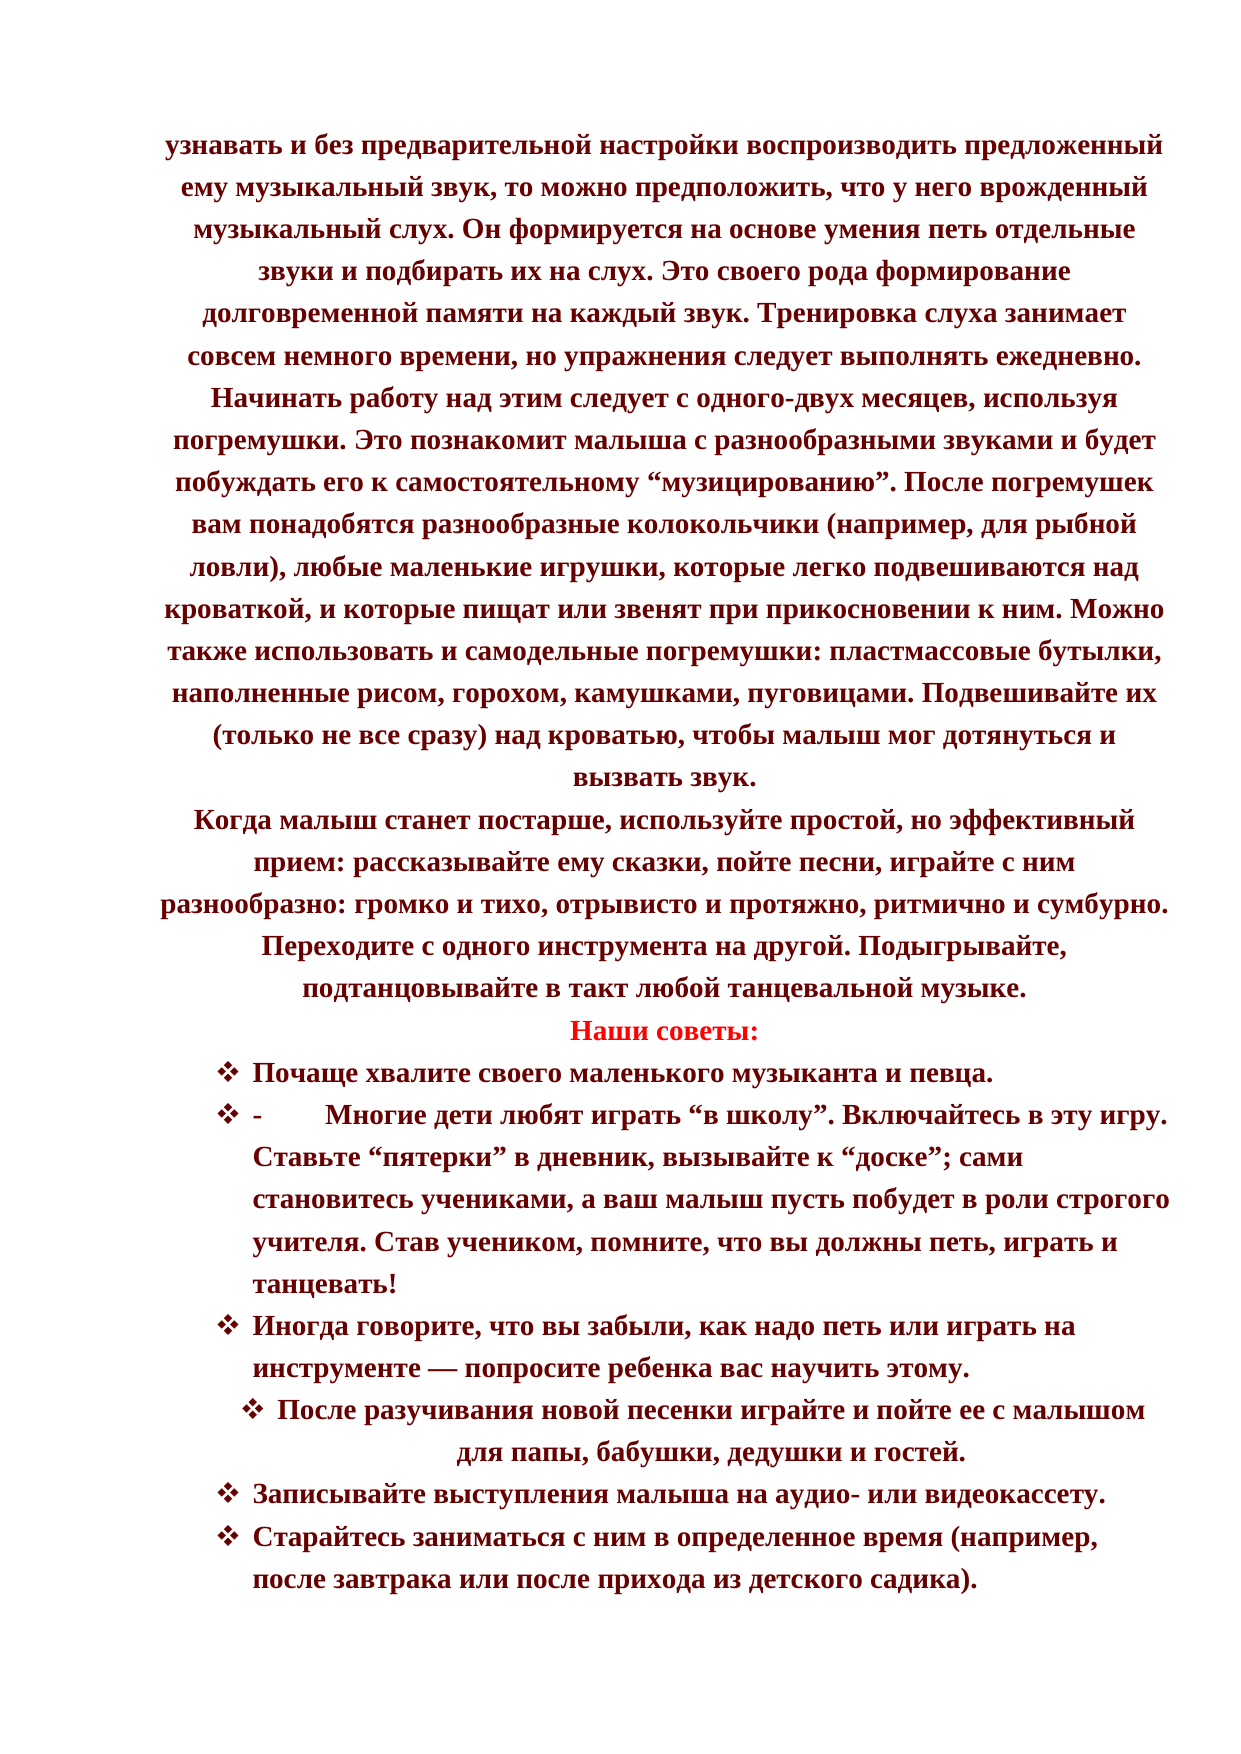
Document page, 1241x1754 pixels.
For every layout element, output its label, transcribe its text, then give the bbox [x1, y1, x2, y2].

list После разучивания новой песенки играйте и пойте ее с малышом для папы, бабушки, дедушки и гостей. [215, 1384, 1170, 1468]
list - Многие дети любят играть “в школу”. Включайтесь в эту игру. Ставьте “пятерки” в дневник, вызывайте к “доске”; сами становитесь учениками, а ваш малыш пусть побудет в роли строгого учителя. Став учеником, помните, что вы должны петь, играть и танцевать! [215, 1088, 1170, 1299]
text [158, 118, 1170, 1004]
list Записывайте выступления малыша на аудио- или видеокассету. [215, 1468, 1170, 1510]
list Старайтесь заниматься с ним в определенное время (например, после завтрака или после прихода из детского садика). [215, 1510, 1170, 1595]
list Почаще хвалите своего маленького музыканта и певца. [215, 1046, 1170, 1088]
list Иногда говорите, что вы забыли, как надо петь или играть на инструменте — попросите ребенка вас научить этому. [215, 1299, 1170, 1384]
text Наши советы: [158, 1004, 1170, 1046]
